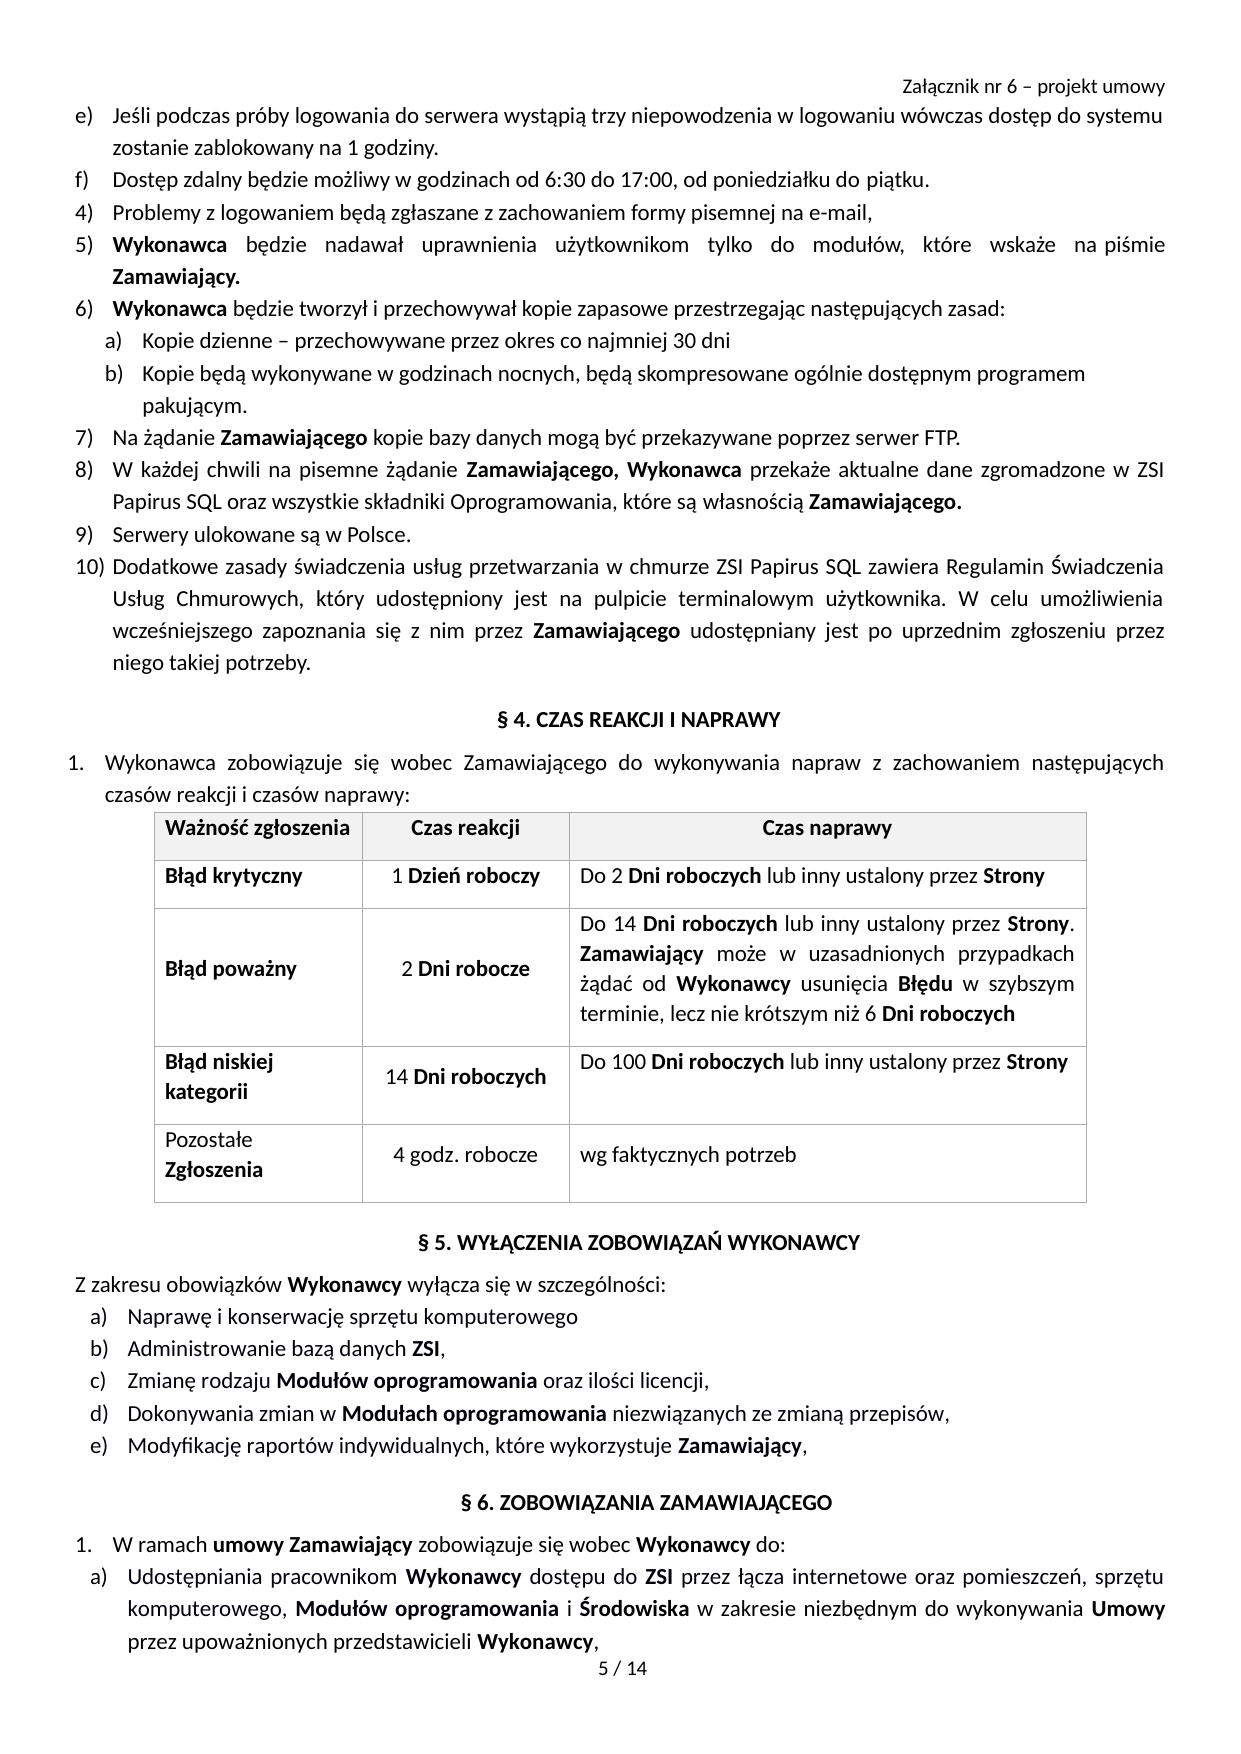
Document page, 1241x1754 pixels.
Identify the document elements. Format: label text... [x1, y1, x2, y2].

table_cell 2 Dni robocze [363, 909, 569, 1046]
table_header Ważność zgłoszenia [155, 813, 362, 860]
list Na żądanie Zamawiającego kopie bazy danych mogą być przekazywane poprzez serwer FTP. [75, 423, 1165, 451]
list Naprawę i konserwację sprzętu komputerowego [90, 1302, 1165, 1330]
text § 6. ZOBOWIĄZANIA ZAMAWIAJĄCEGO [127, 1488, 1165, 1516]
table_header Czas naprawy [570, 813, 1086, 860]
table_cell Do 2 Dni roboczych lub inny ustalony przez Strony [570, 861, 1086, 908]
list Zmianę rodzaju Modułów oprogramowania oraz ilości licencji, [90, 1367, 1165, 1395]
list Modyfikację raportów indywidualnych, które wykorzystuje Zamawiający, [90, 1431, 1165, 1459]
table_cell 4 godz. robocze [363, 1125, 569, 1202]
list Serwery ulokowane są w Polsce. [75, 520, 1165, 548]
list Wykonawca będzie tworzył i przechowywał kopie zapasowe przestrzegając następujących zasad: [75, 294, 1165, 322]
table_cell Błąd krytyczny [155, 861, 362, 908]
table_header Czas reakcji [363, 813, 569, 860]
list Jeśli podczas próby logowania do serwera wystąpią trzy niepowodzenia w logowaniu wówczas dostęp do systemu zostanie zablokowany na 1 godziny. [75, 101, 1165, 161]
list W każdej chwili na pisemne żądanie Zamawiającego, Wykonawca przekaże aktualne dane zgromadzone w ZSI Papirus SQL oraz wszystkie składniki Oprogramowania, które są własnością Zamawiającego. [75, 455, 1165, 516]
list Wykonawca będzie nadawał uprawnienia użytkownikom tylko do modułów, które wskaże na piśmie Zamawiający. [75, 230, 1165, 290]
text Z zakresu obowiązków Wykonawcy wyłącza się w szczególności: [75, 1270, 1165, 1298]
table_cell Błąd poważny [155, 909, 362, 1046]
table_cell 1 Dzień roboczy [363, 861, 569, 908]
table_cell 14 Dni roboczych [363, 1047, 569, 1124]
text § 5. WYŁĄCZENIA ZOBOWIĄZAŃ WYKONAWCY [112, 1228, 1165, 1256]
list Udostępniania pracownikom Wykonawcy dostępu do ZSI przez łącza internetowe oraz pomieszczeń, sprzętu komputerowego, Modułów oprogramowania i Środowiska w zakresie niezbędnym do wykonywania Umowy przez upoważnionych przedstawicieli Wykonawcy, [90, 1562, 1165, 1655]
text § 4. CZAS REAKCJI I NAPRAWY [112, 706, 1165, 734]
list Dokonywania zmian w Modułach oprogramowania niezwiązanych ze zmianą przepisów, [90, 1399, 1165, 1427]
table_cell Błąd niskiej kategorii [155, 1047, 362, 1124]
list Administrowanie bazą danych ZSI, [90, 1334, 1165, 1362]
list Wykonawca zobowiązuje się wobec Zamawiającego do wykonywania napraw z zachowaniem następujących czasów reakcji i czasów naprawy: [67, 748, 1165, 808]
table_cell Pozostałe Zgłoszenia [155, 1125, 362, 1202]
table_cell Do 100 Dni roboczych lub inny ustalony przez Strony [570, 1047, 1086, 1124]
table_cell Do 14 Dni roboczych lub inny ustalony przez Strony. Zamawiający może w uzasadnionych przypadkach żądać od Wykonawcy usunięcia Błędu w szybszym terminie, lecz nie krótszym niż 6 Dni roboczych [570, 909, 1086, 1046]
table_cell wg faktycznych potrzeb [570, 1125, 1086, 1202]
list Problemy z logowaniem będą zgłaszane z zachowaniem formy pisemnej na e-mail, [75, 198, 1165, 226]
list W ramach umowy Zamawiający zobowiązuje się wobec Wykonawcy do: [75, 1530, 1165, 1558]
list Kopie będą wykonywane w godzinach nocnych, będą skompresowane ogólnie dostępnym programem pakującym. [104, 359, 1165, 419]
list Dodatkowe zasady świadczenia usług przetwarzania w chmurze ZSI Papirus SQL zawiera Regulamin Świadczenia Usług Chmurowych, który udostępniony jest na pulpicie terminalowym użytkownika. W celu umożliwienia wcześniejszego zapoznania się z nim przez Zamawiającego udostępniany jest po uprzednim zgłoszeniu przez niego takiej potrzeby. [75, 552, 1165, 676]
list Dostęp zdalny będzie możliwy w godzinach od 6:30 do 17:00, od poniedziałku do piątku. [75, 166, 1165, 194]
list Kopie dzienne – przechowywane przez okres co najmniej 30 dni [104, 327, 1165, 354]
